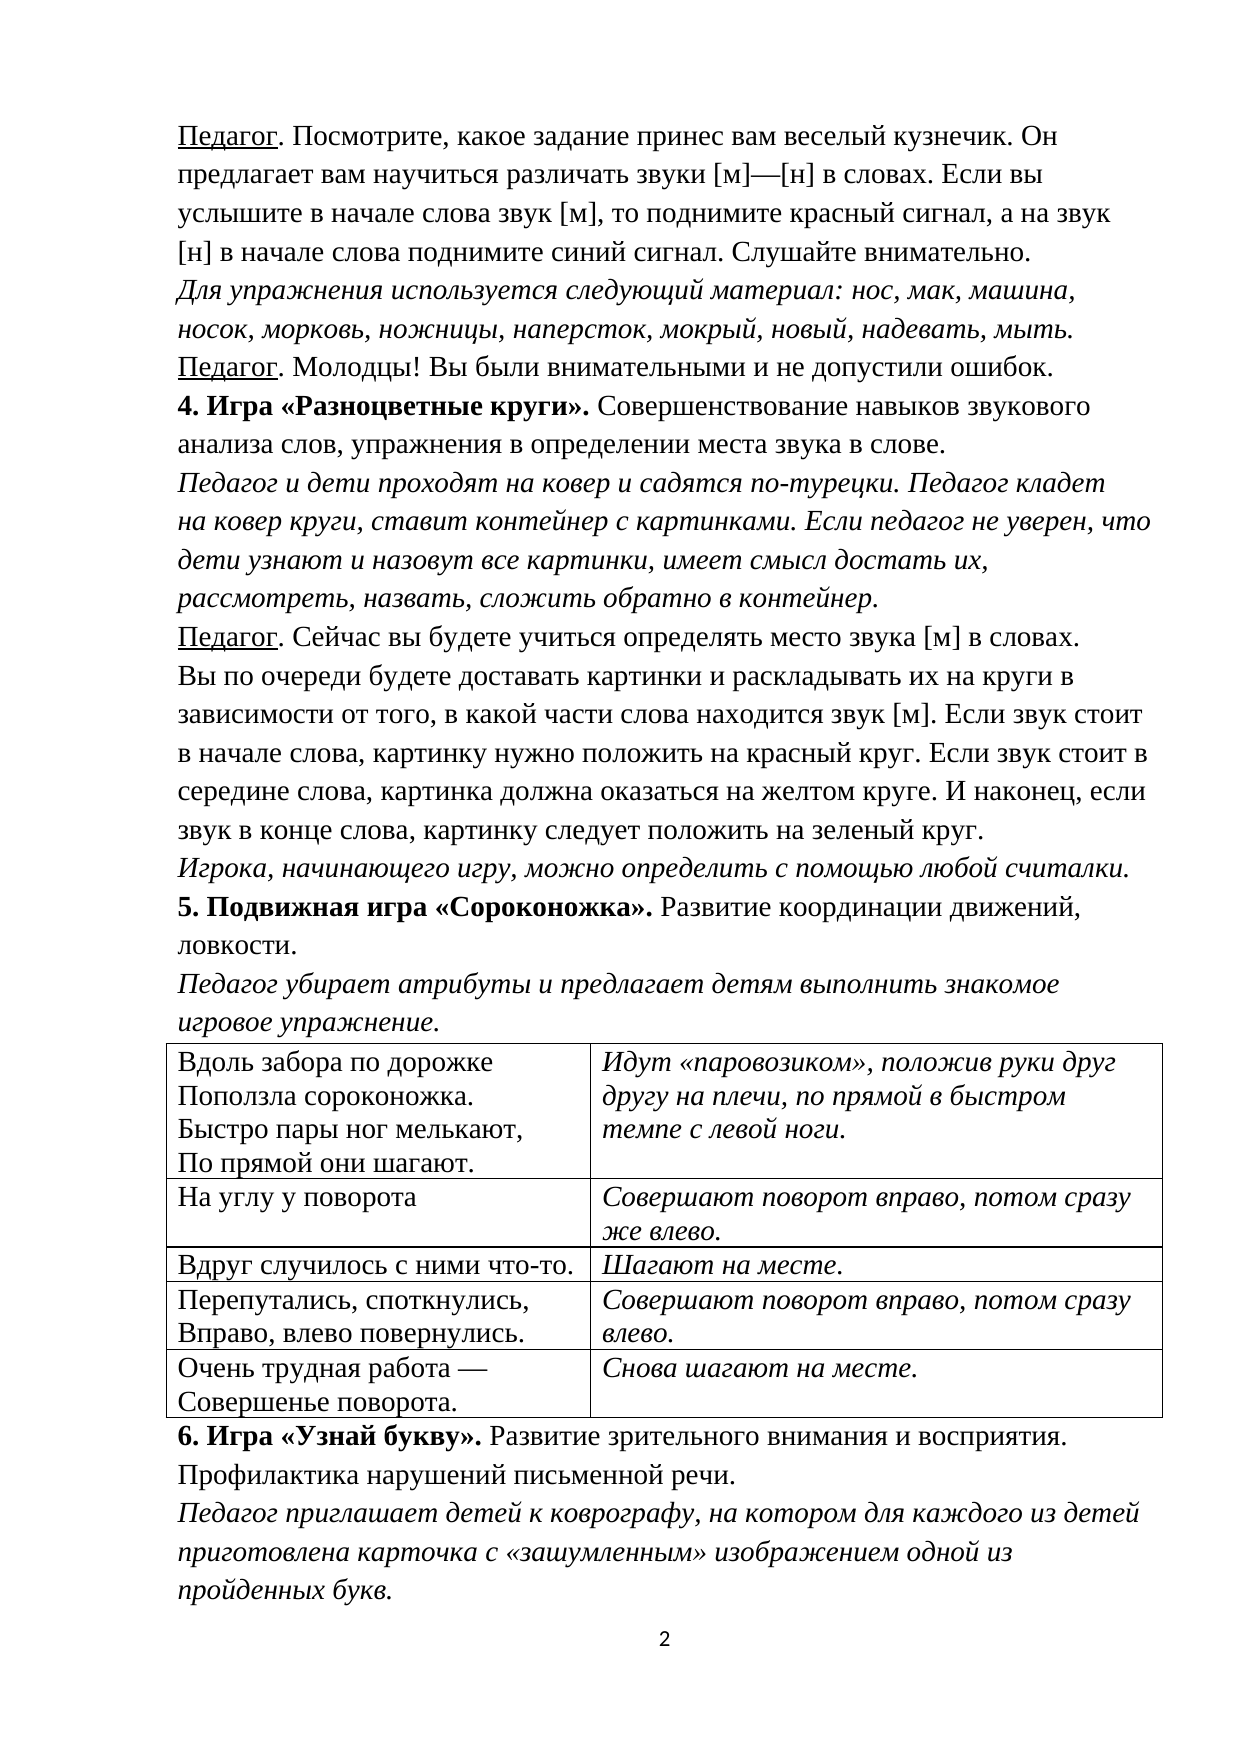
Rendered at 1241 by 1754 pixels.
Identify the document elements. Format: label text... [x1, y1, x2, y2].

table_cell Очень трудная работа — Совершенье поворота. [167, 1350, 590, 1417]
text Профилактика нарушений письменной речи. [177, 1457, 1152, 1490]
table_cell Снова шагают на месте. [591, 1350, 1162, 1417]
text Педагог приглашает детей к коврографу, на котором для каждого из детей приготовлена карточка с «зашумленным» изображением одной из пройденных букв. [177, 1495, 1152, 1606]
text 6. Игра «Узнай букву». Развитие зрительного внимания и восприятия. [177, 1418, 1152, 1452]
text Педагог. Молодцы! Вы были внимательными и не допустили ошибок. [177, 349, 1152, 383]
text Педагог. Посмотрите, какое задание принес вам веселый кузнечик. Он [177, 118, 1152, 152]
text Вы по очереди будете доставать картинки и раскладывать их на круги в зависимости от того, в какой части слова находится звук [м]. Если звук стоит в начале слова, картинку нужно положить на красный круг. Если звук стоит в середине слова, картинка должна оказаться на желтом круге. И наконец, если звук в конце слова, картинку следует положить на зеленый круг. [177, 658, 1152, 845]
table_cell Вдруг случилось с ними что-то. [167, 1248, 590, 1281]
table_header Вдоль забора по дорожке Поползла сороконожка. Быстро пары ног мелькают, По прямой они шагают. [167, 1044, 590, 1178]
table_cell Совершают поворот вправо, потом сразу влево. [591, 1282, 1162, 1349]
table_cell На углу у поворота [167, 1179, 590, 1246]
text носок, морковь, ножницы, наперсток, мокрый, новый, надевать, мыть. [177, 311, 1152, 344]
text Педагог убирает атрибуты и предлагает детям выполнить знакомое игровое упражнение. [177, 966, 1152, 1038]
text дети узнают и назовут все картинки, имеет смысл достать их, рассмотреть, назвать, сложить обратно в контейнер. [177, 542, 1152, 614]
table_cell Шагают на месте. [591, 1248, 1162, 1281]
table_cell Перепутались, споткнулись, Вправо, влево повернулись. [167, 1282, 590, 1349]
text 4. Игра «Разноцветные круги». Совершенствование навыков звукового [177, 388, 1152, 421]
text анализа слов, упражнения в определении места звука в слове. [177, 426, 1152, 460]
text 5. Подвижная игра «Сороконожка». Развитие координации движений, [177, 889, 1152, 922]
table_cell Совершают поворот вправо, потом сразу же влево. [591, 1179, 1162, 1246]
table_header Идут «паровозиком», положив руки друг другу на плечи, по прямой в быстром темпе с левой ноги. [591, 1044, 1162, 1178]
text ловкости. [177, 927, 1152, 961]
text Педагог и дети проходят на ковер и садятся по-турецки. Педагог кладет [177, 465, 1152, 498]
text на ковер круги, ставит контейнер с картинками. Если педагог не уверен, что [177, 503, 1152, 537]
text Игрока, начинающего игру, можно определить с помощью любой считалки. [177, 850, 1152, 884]
text Для упражнения используется следующий материал: нос, мак, машина, [177, 272, 1152, 306]
text предлагает вам научиться различать звуки [м]—[н] в словах. Если вы услышите в начале слова звук [м], то поднимите красный сигнал, а на звук [н] в начале слова поднимите синий сигнал. Слушайте внимательно. [177, 157, 1152, 267]
text Педагог. Сейчас вы будете учиться определять место звука [м] в словах. [177, 619, 1152, 653]
